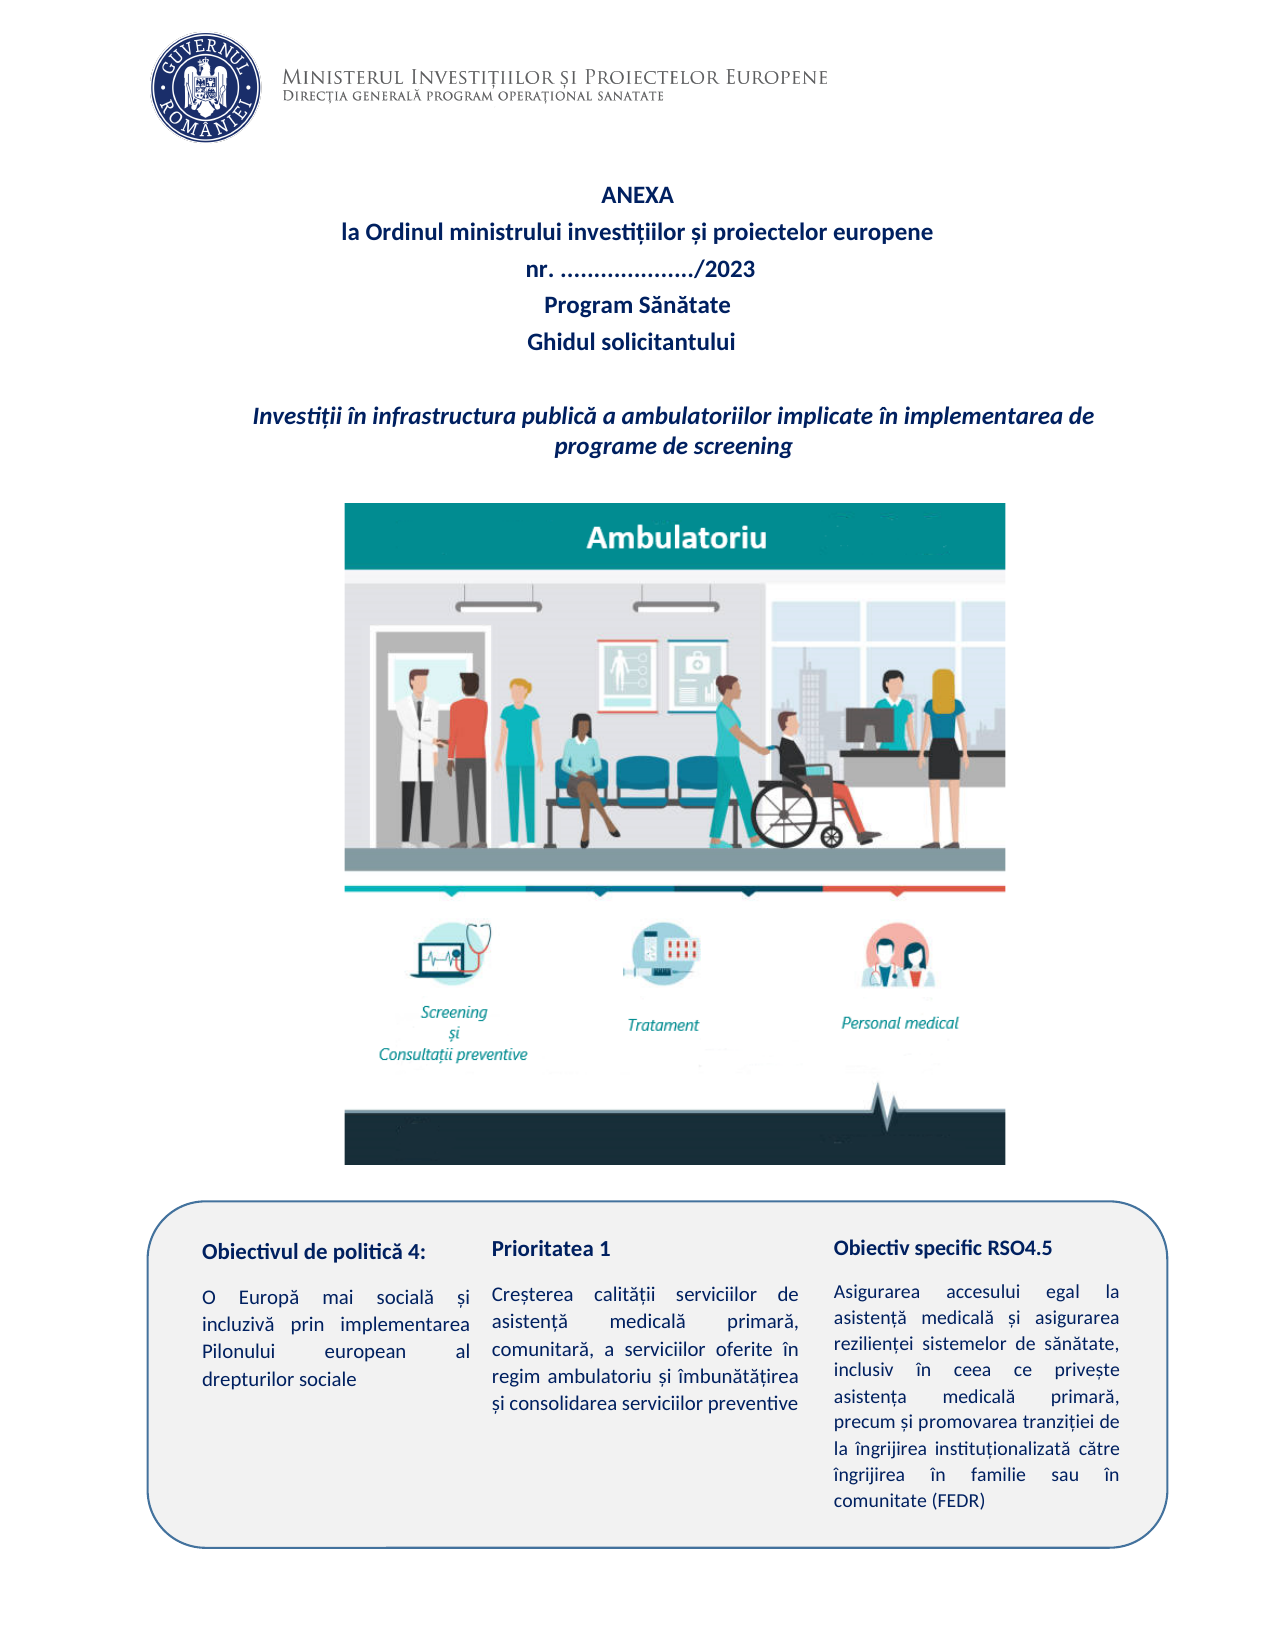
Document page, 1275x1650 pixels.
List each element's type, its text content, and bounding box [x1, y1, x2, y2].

text la Ordinul ministrului investițiilor și proiectelor europene [148, 216, 1127, 246]
text Program Sănătate [148, 289, 1127, 320]
picture [147, 29, 852, 145]
text ANEXA [148, 179, 1127, 210]
picture [344, 503, 1006, 1165]
text nr. ..................../2023 [148, 253, 1127, 283]
text Ghidul solicitantului [148, 326, 1115, 357]
list Investiții în infrastructura publică a ambulatoriilor implicate în implementarea de programe de screening [223, 400, 1127, 461]
